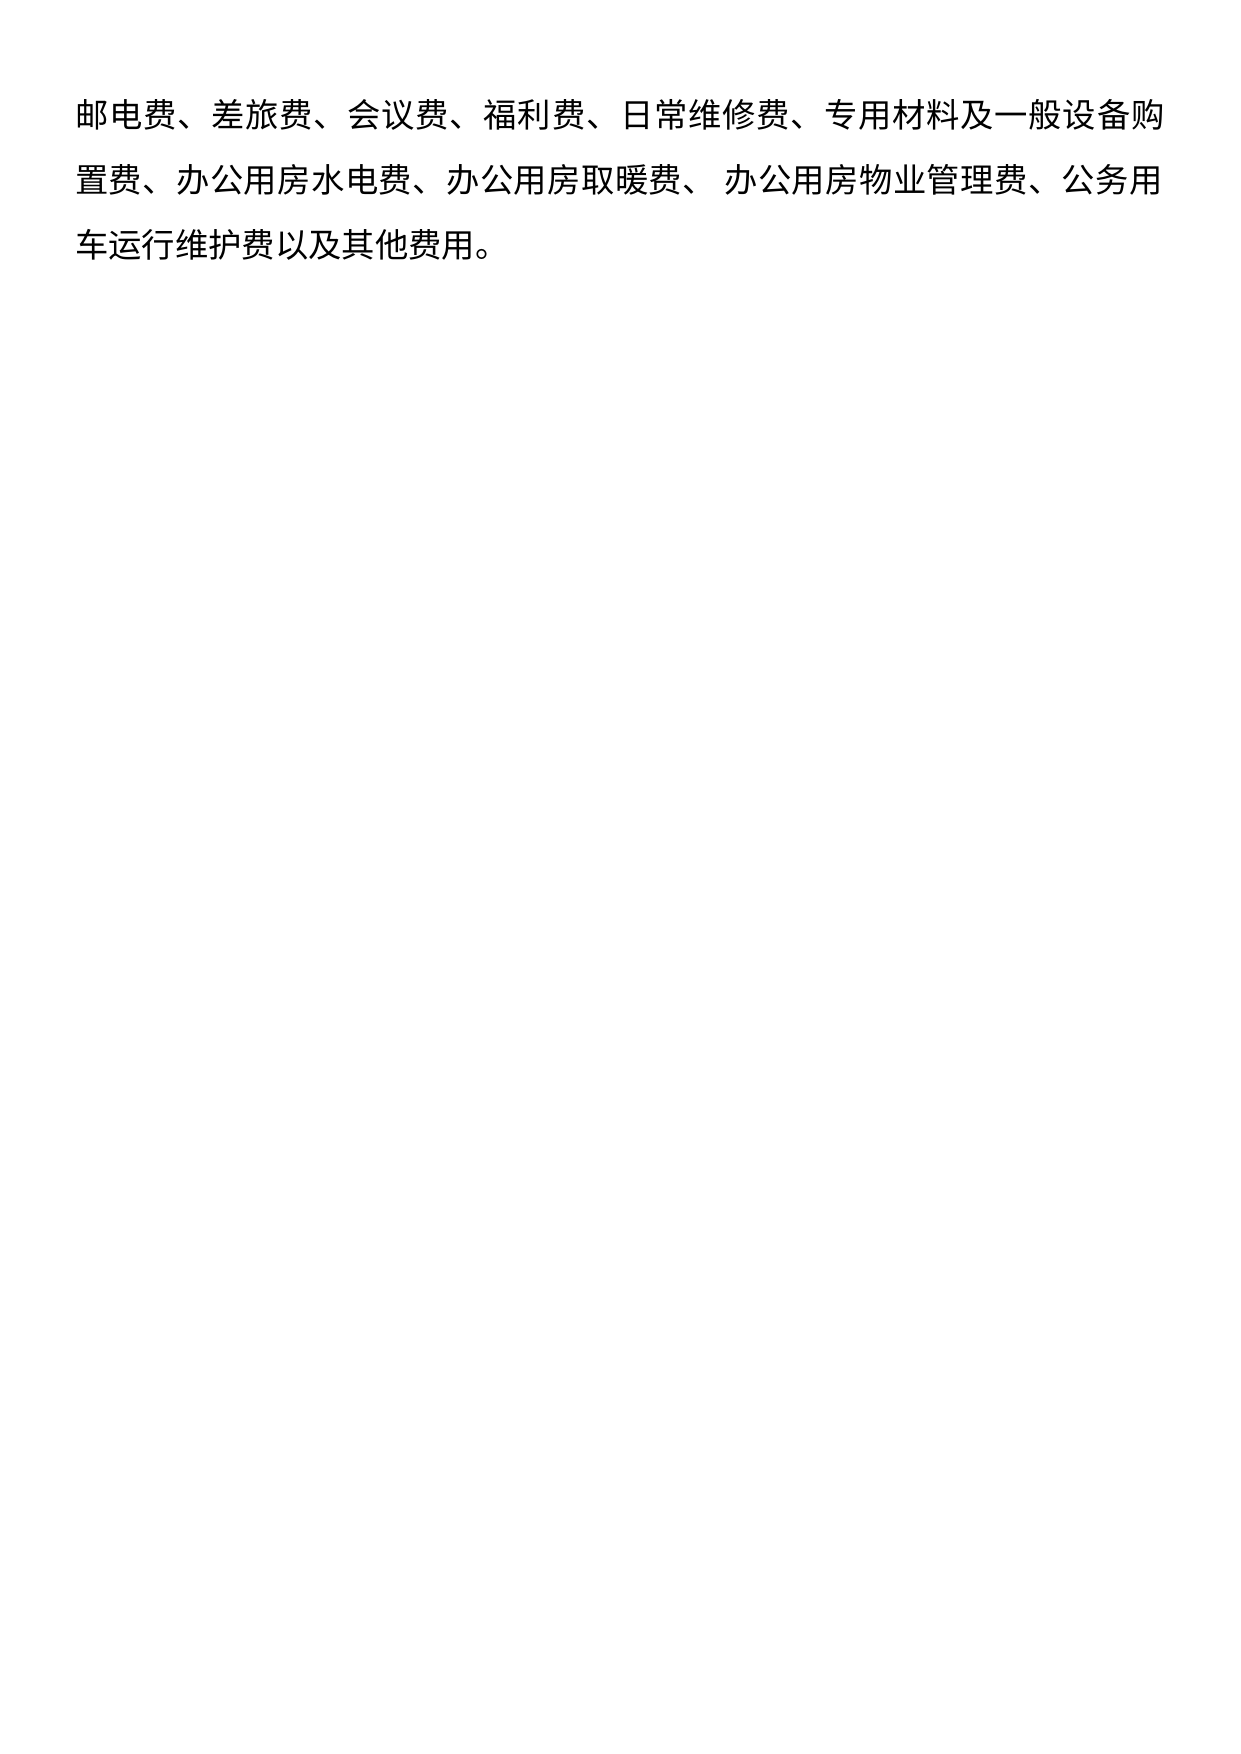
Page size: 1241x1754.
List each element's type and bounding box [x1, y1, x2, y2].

text [75, 81, 1165, 276]
